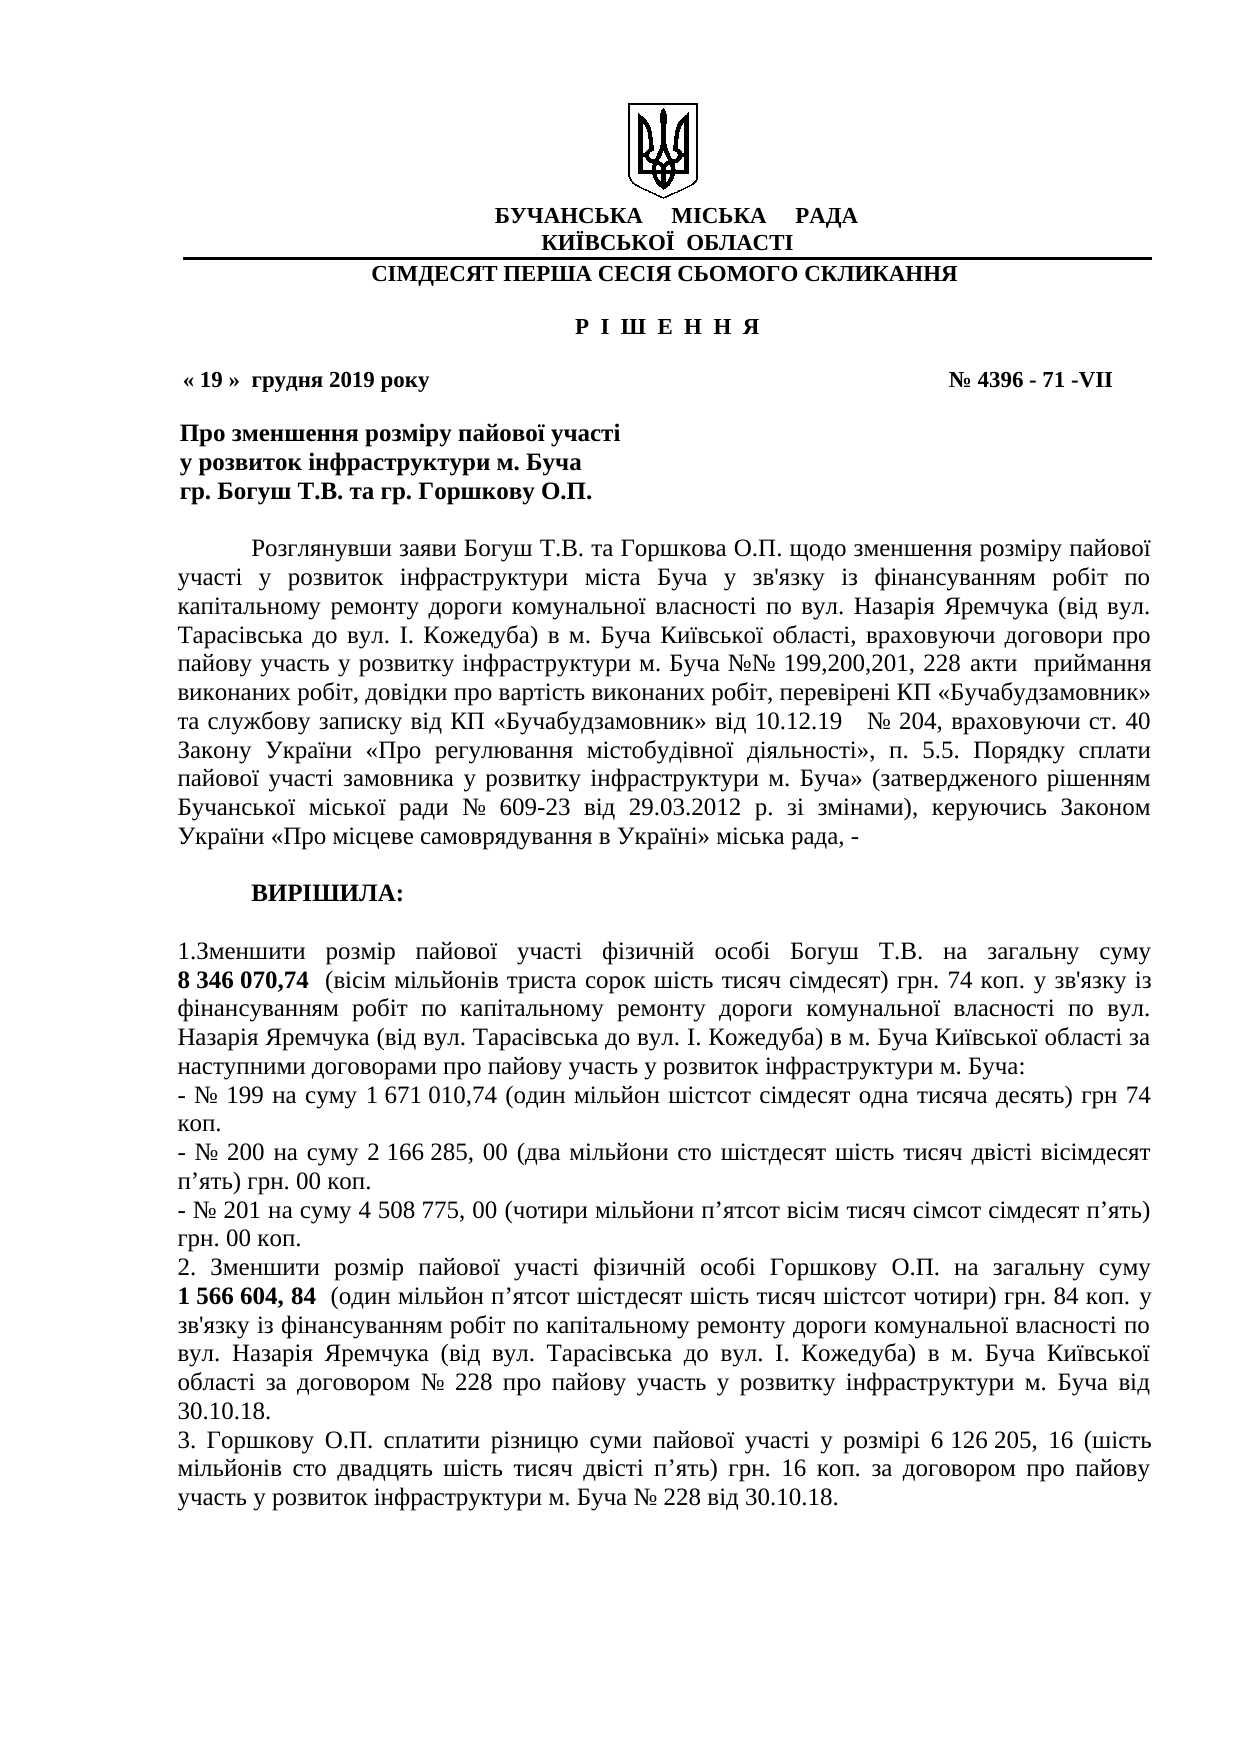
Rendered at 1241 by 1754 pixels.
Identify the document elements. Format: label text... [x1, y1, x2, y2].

text Про зменшення розміру пайової участі [179, 418, 1149, 447]
text - № 199 на суму 1 671 010,74 (один мільйон шістсот сімдесят одна тисяча десять) грн 74 коп. [177, 1080, 1152, 1137]
text ВИРІШИЛА: [177, 878, 1152, 907]
text 2. Зменшити розмір пайової участі фізичній особі Горшкову О.П. на загальну суму 1 566 604, 84 (один мільйон п’ятсот шістдесят шість тисяч шістсот чотири) грн. 84 коп. у зв'язку із фінансуванням робіт по капітальному ремонту дороги комунальної власності по вул. Назарія Яремчука (від вул. Тарасівська до вул. І. Кожедуба) в м. Буча Київської області за договором № 228 про пайову участь у розвитку інфраструктури м. Буча від 30.10.18. [177, 1252, 1152, 1425]
text - № 200 на суму 2 166 285, 00 (два мільйони сто шістдесят шість тисяч двісті вісімдесят п’ять) грн. 00 коп. [177, 1137, 1152, 1195]
text у розвиток інфраструктури м. Буча [179, 447, 1149, 476]
text Р І Ш Е Н Н Я [177, 313, 1152, 339]
text - № 201 на суму 4 508 775, 00 (чотири мільйони п’ятсот вісім тисяч сімсот сімдесят п’ять) грн. 00 коп. [177, 1195, 1152, 1252]
text 3. Горшкову О.П. сплатити різницю суми пайової участі у розмірі 6 126 205, 16 (шість мільйонів сто двадцять шість тисяч двісті п’ять) грн. 16 коп. за договором про пайову участь у розвиток інфраструктури м. Буча № 228 від 30.10.18. [177, 1425, 1152, 1511]
text Розглянувши заяви Богуш Т.В. та Горшкова О.П. щодо зменшення розміру пайової участі у розвиток інфраструктури міста Буча у зв'язку із фінансуванням робіт по капітальному ремонту дороги комунальної власності по вул. Назарія Яремчука (від вул. Тарасівська до вул. І. Кожедуба) в м. Буча Київської області, враховуючи договори про пайову участь у розвитку інфраструктури м. Буча №№ 199,200,201, 228 акти приймання виконаних робіт, довідки про вартість виконаних робіт, перевірені КП «Бучабудзамовник» та службову записку від КП «Бучабудзамовник» від 10.12.19 № 204, враховуючи ст. 40 Закону України «Про регулювання містобудівної діяльності», п. 5.5. Порядку сплати пайової участі замовника у розвитку інфраструктури м. Буча» (затвердженого рішенням Бучанської міської ради № 609-23 від 29.03.2012 р. зі змінами), керуючись Законом України «Про місцеве самоврядування в Україні» міська рада, - [177, 533, 1152, 850]
text « 19 » грудня 2019 року № 4396 - 71 -VII [183, 366, 1152, 392]
text БУЧАНСЬКА МІСЬКА РАДА ПРОЕКТ [183, 202, 1152, 229]
text гр. Богуш Т.В. та гр. Горшкову О.П. [179, 476, 1149, 505]
subtitle КИЇВСЬКОЇ ОБЛАСТІ [183, 229, 1152, 257]
text СІМДЕСЯТ ПЕРША СЕСІЯ СЬОМОГО СКЛИКАННЯ [177, 260, 1152, 287]
text 1.Зменшити розмір пайової участі фізичній особі Богуш Т.В. на загальну суму 8 346 070,74 (вісім мільйонів триста сорок шість тисяч сімдесят) грн. 74 коп. у зв'язку із фінансуванням робіт по капітальному ремонту дороги комунальної власності по вул. Назарія Яремчука (від вул. Тарасівська до вул. І. Кожедуба) в м. Буча Київської області за наступними договорами про пайову участь у розвиток інфраструктури м. Буча: [177, 936, 1152, 1080]
